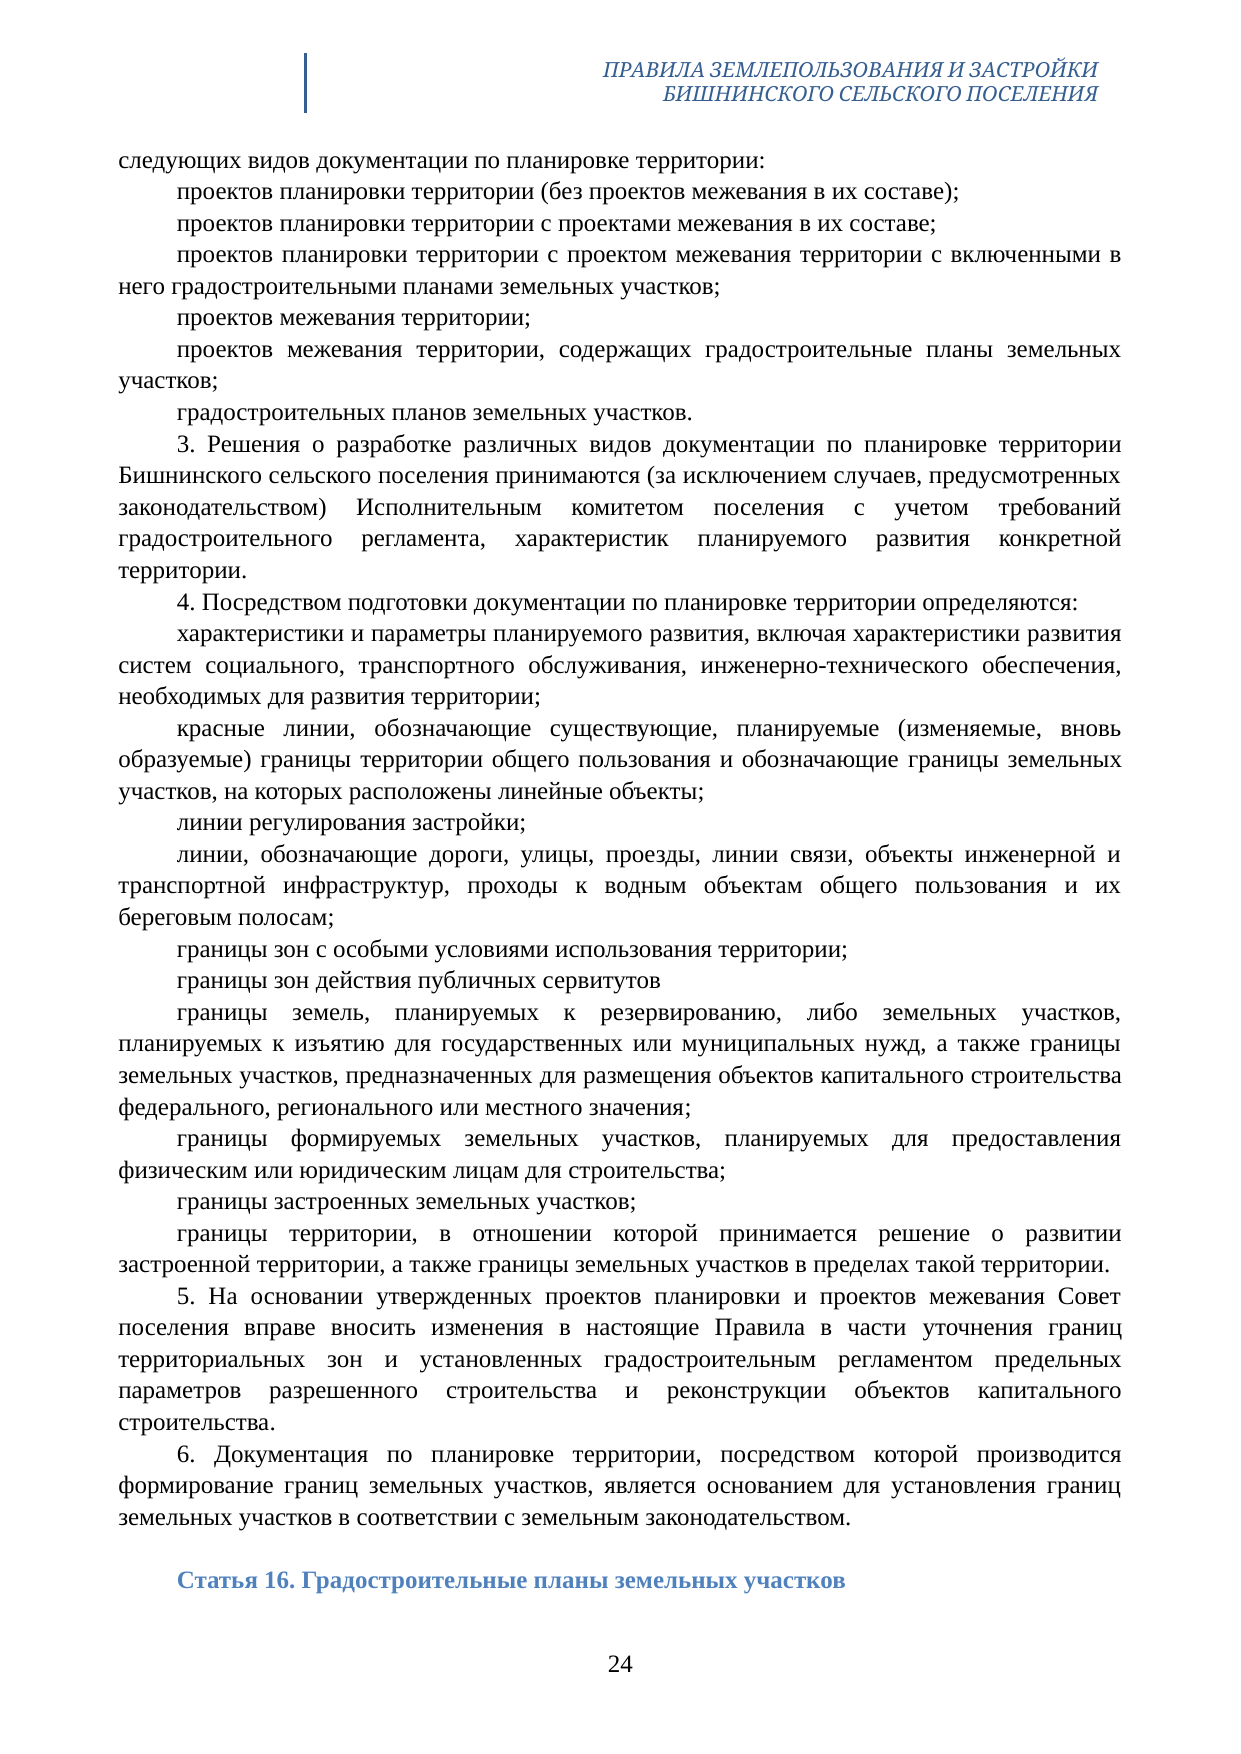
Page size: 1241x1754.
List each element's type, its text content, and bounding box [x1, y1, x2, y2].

text границы территории, в отношении которой принимается решение о развитии застроенной территории, а также границы земельных участков в пределах такой территории. [118, 1218, 1122, 1278]
text проектов межевания территории, содержащих градостроительные планы земельных участков; [118, 334, 1122, 394]
text 4. Посредством подготовки документации по планировке территории определяются: [118, 587, 1122, 615]
text проектов планировки территории (без проектов межевания в их составе); [118, 176, 1122, 205]
text характеристики и параметры планируемого развития, включая характеристики развития систем социального, транспортного обслуживания, инженерно-технического обеспечения, необходимых для развития территории; [118, 618, 1122, 710]
subtitle Статья 16. Градостроительные планы земельных участков [118, 1565, 1122, 1594]
text 6. Документация по планировке территории, посредством которой производится формирование границ земельных участков, является основанием для установления границ земельных участков в соответствии с земельным законодательством. [118, 1439, 1122, 1531]
text границы земель, планируемых к резервированию, либо земельных участков, планируемых к изъятию для государственных или муниципальных нужд, а также границы земельных участков, предназначенных для размещения объектов капитального строительства федерального, регионального или местного значения; [118, 997, 1122, 1120]
text проектов планировки территории с проектами межевания в их составе; [118, 208, 1122, 237]
text границы зон с особыми условиями использования территории; [118, 934, 1122, 962]
text границы зон действия публичных сервитутов [118, 965, 1122, 994]
text красные линии, обозначающие существующие, планируемые (изменяемые, вновь образуемые) границы территории общего пользования и обозначающие границы земельных участков, на которых расположены линейные объекты; [118, 713, 1122, 805]
text градостроительных планов земельных участков. [118, 397, 1122, 426]
text границы формируемых земельных участков, планируемых для предоставления физическим или юридическим лицам для строительства; [118, 1123, 1122, 1183]
text проектов планировки территории с проектом межевания территории с включенными в него градостроительными планами земельных участков; [118, 239, 1122, 300]
text линии регулирования застройки; [118, 807, 1122, 836]
text проектов межевания территории; [118, 302, 1122, 331]
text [118, 145, 1122, 173]
text 3. Решения о разработке различных видов документации по планировке территории Бишнинского сельского поселения принимаются (за исключением случаев, предусмотренных законодательством) Исполнительным комитетом поселения с учетом требований градостроительного регламента, характеристик планируемого развития конкретной территории. [118, 429, 1122, 584]
text 5. На основании утвержденных проектов планировки и проектов межевания Совет поселения вправе вносить изменения в настоящие Правила в части уточнения границ территориальных зон и установленных градостроительным регламентом предельных параметров разрешенного строительства и реконструкции объектов капитального строительства. [118, 1281, 1122, 1436]
text границы застроенных земельных участков; [118, 1186, 1122, 1215]
text линии, обозначающие дороги, улицы, проезды, линии связи, объекты инженерной и транспортной инфраструктур, проходы к водным объектам общего пользования и их береговым полосам; [118, 839, 1122, 931]
